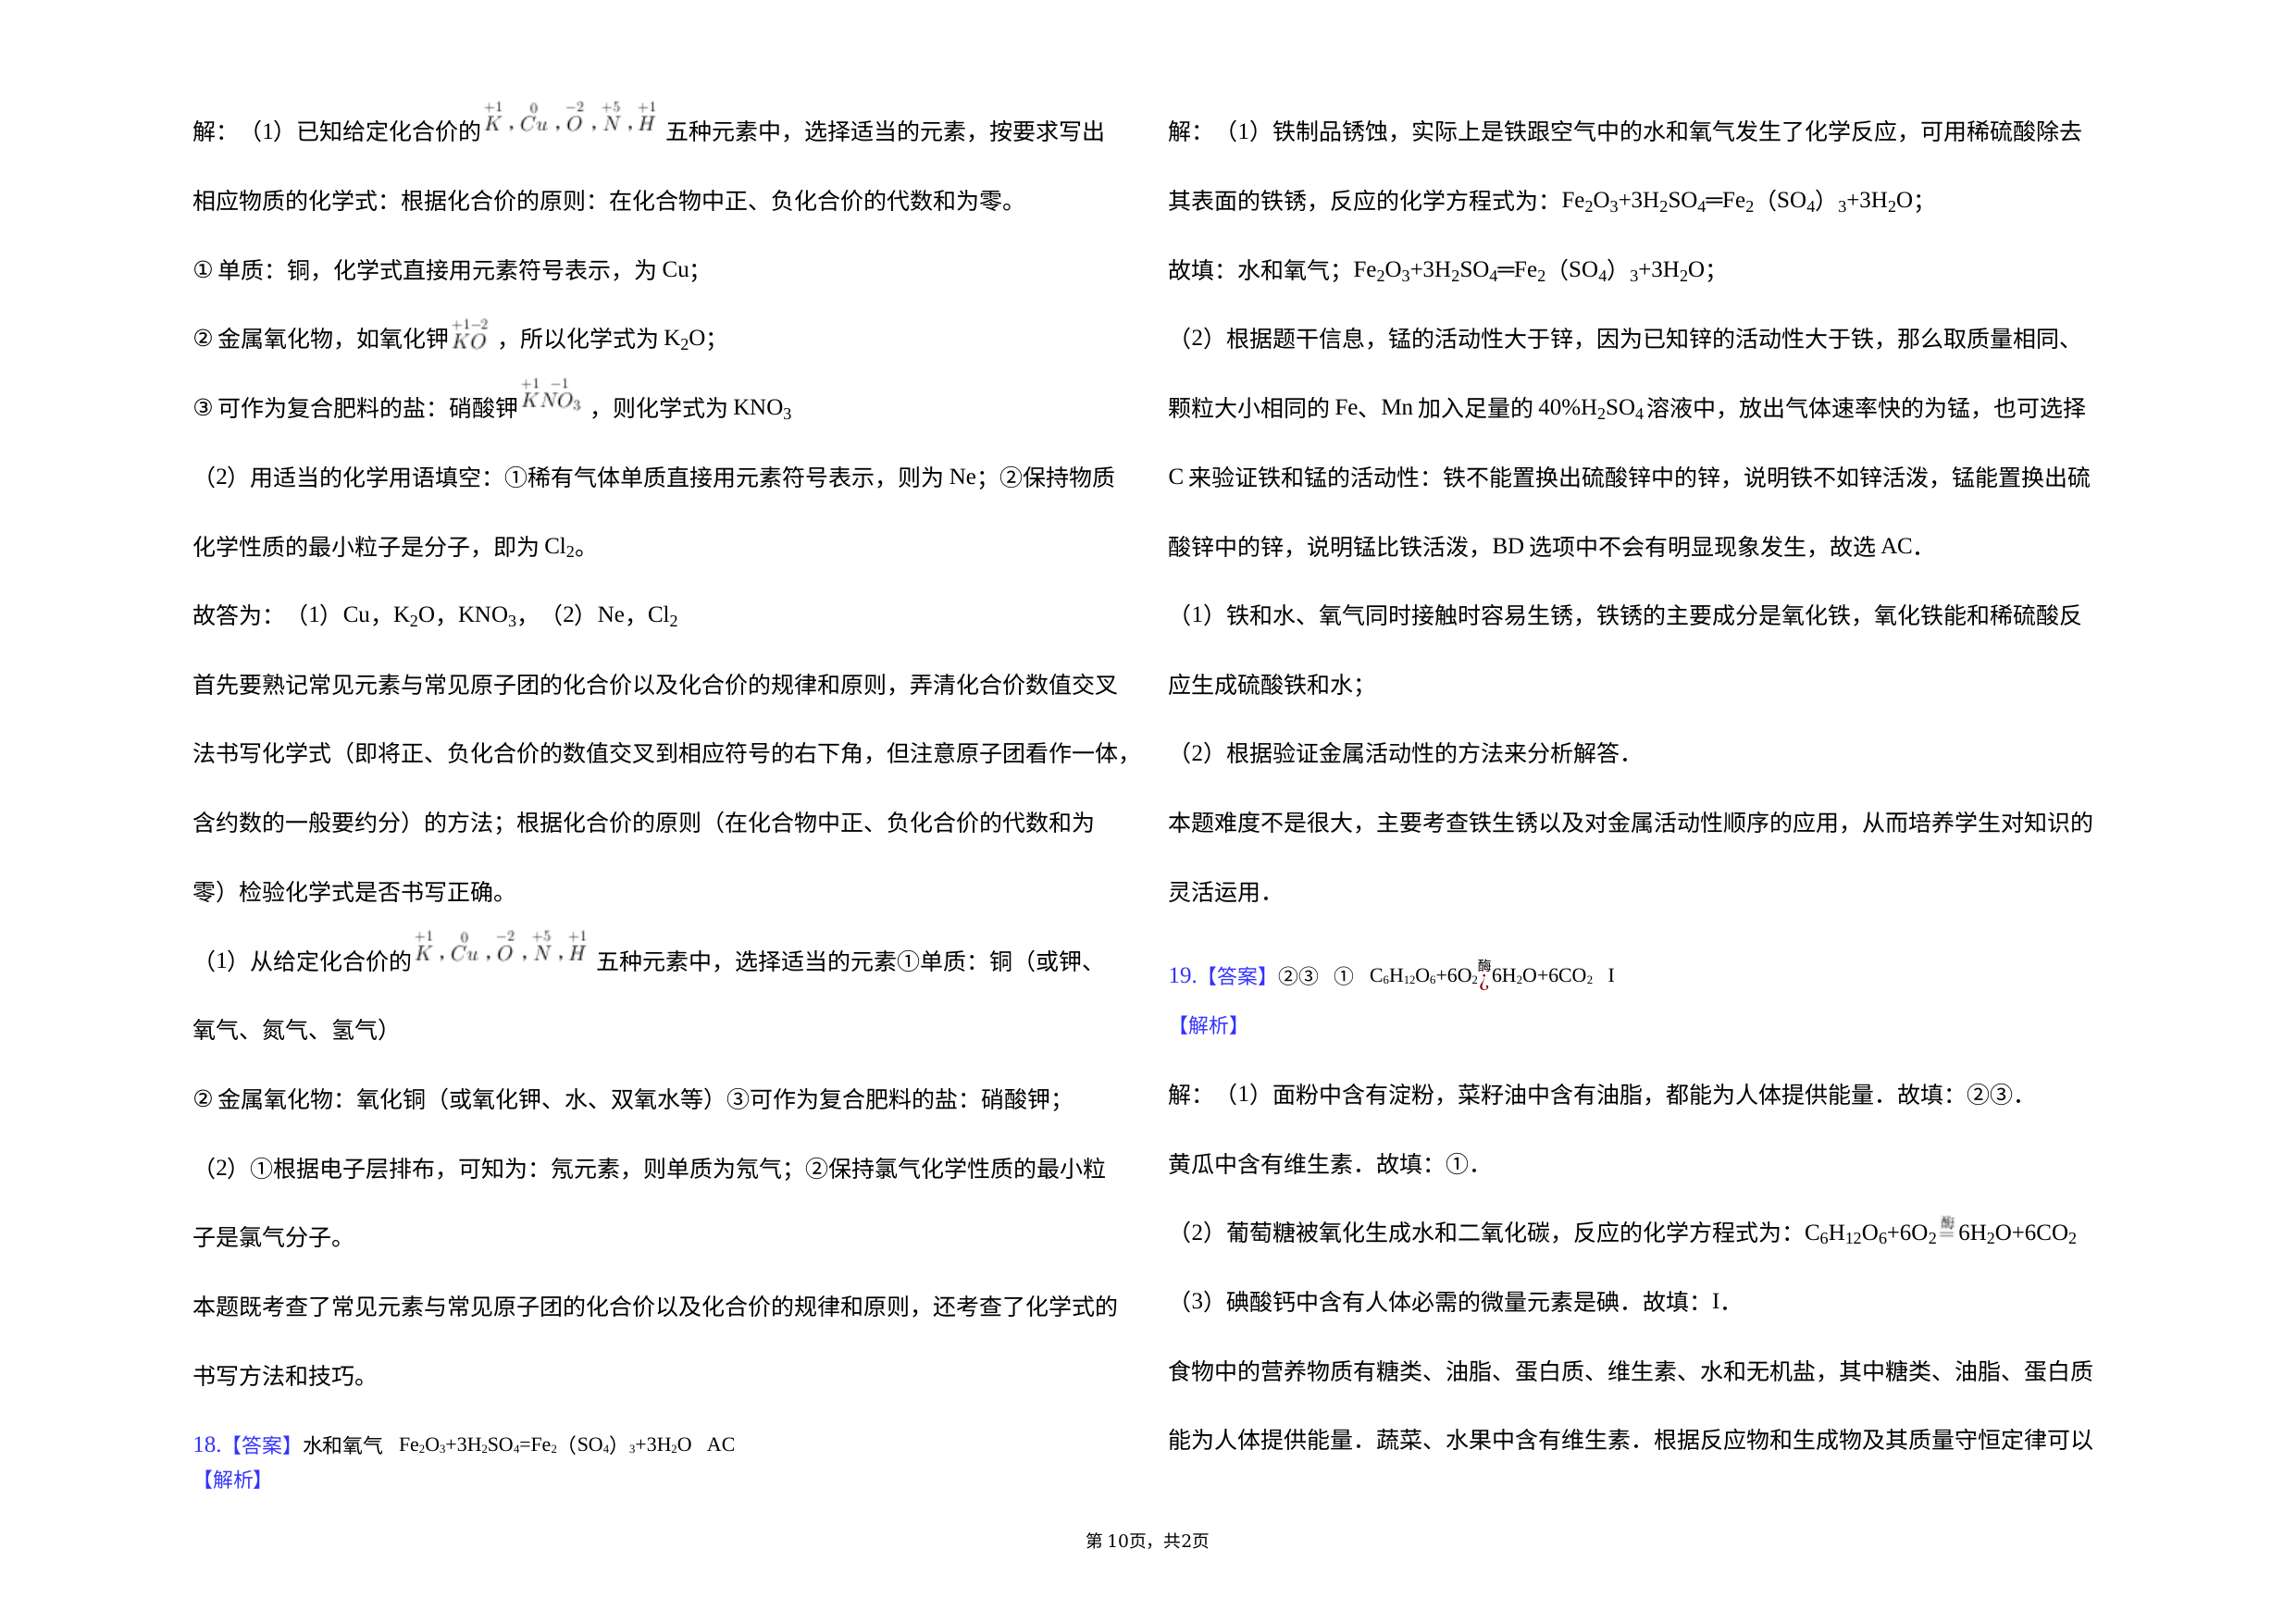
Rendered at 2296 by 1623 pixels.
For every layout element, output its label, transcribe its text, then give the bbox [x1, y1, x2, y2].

list 19.【答案】②③ ① C6H12O6+6O26H2O+6CO2 I 【解析】 [1168, 945, 2103, 1039]
picture [481, 100, 665, 135]
picture [1936, 1213, 1958, 1243]
picture [412, 929, 596, 965]
list 18.【答案】水和氧气 Fe2O3+3H2SO4=Fe2（SO4）3+3H2O AC 【解析】 [192, 1429, 1127, 1493]
text 解：（1）已知给定化合价的五种元素中，选择适当的元素，按要求写出相应物质的化学式：根据化合价的原则：在化合物中正、负化合价的代数和为零。 ①单质：铜，化学式直接用元素符号表示，为Cu； ②金属氧化物，如氧化钾，所以化学式为K2O； ③可作为复合肥料的盐：硝酸钾，则化学式为KNO3 （2）用适当的化学用语填空：①稀有气体单质直接用元素符号表示，则为Ne；②保持物质化学性质的最小粒子是分子，即为Cl2。 故答为：（1）Cu，K2O，KNO3，（2）Ne，Cl2 首先要熟记常见元素与常见原子团的化合价以及化合价的规律和原则，弄清化合价数值交叉法书写化学式（即将正、负化合价的数值交叉到相应符号的右下角，但注意原子团看作一体，含约数的一般要约分）的方法；根据化合价的原则（在化合物中正、负化合价的代数和为零）检验化学式是否书写正确。 （1）从给定化合价的五种元素中，选择适当的元素①单质：铜（或钾、氧气、氮气、氢气） ②金属氧化物：氧化铜（或氧化钾、水、双氧水等）③可作为复合肥料的盐：硝酸钾； （2）①根据电子层排布，可知为：氖元素，则单质为氖气；②保持氯气化学性质的最小粒子是氯气分子。 本题既考查了常见元素与常见原子团的化合价以及化合价的规律和原则，还考查了化学式的书写方法和技巧。 [192, 100, 1127, 1405]
picture [449, 317, 497, 352]
text 解：（1）铁制品锈蚀，实际上是铁跟空气中的水和氧气发生了化学反应，可用稀硫酸除去其表面的铁锈，反应的化学方程式为：Fe2O3+3H2SO4═Fe2（SO4）3+3H2O； 故填：水和氧气；Fe2O3+3H2SO4═Fe2（SO4）3+3H2O； （2）根据题干信息，锰的活动性大于锌，因为已知锌的活动性大于铁，那么取质量相同、颗粒大小相同的Fe、Mn加入足量的40%H2SO4溶液中，放出气体速率快的为锰，也可选择C来验证铁和锰的活动性：铁不能置换出硫酸锌中的锌，说明铁不如锌活泼，锰能置换出硫酸锌中的锌，说明锰比铁活泼，BD选项中不会有明显现象发生，故选AC． （1）铁和水、氧气同时接触时容易生锈，铁锈的主要成分是氧化铁，氧化铁能和稀硫酸反应生成硫酸铁和水； （2）根据验证金属活动性的方法来分析解答． 本题难度不是很大，主要考查铁生锈以及对金属活动性顺序的应用，从而培养学生对知识的灵活运用． [1168, 100, 2103, 921]
picture [518, 377, 590, 415]
